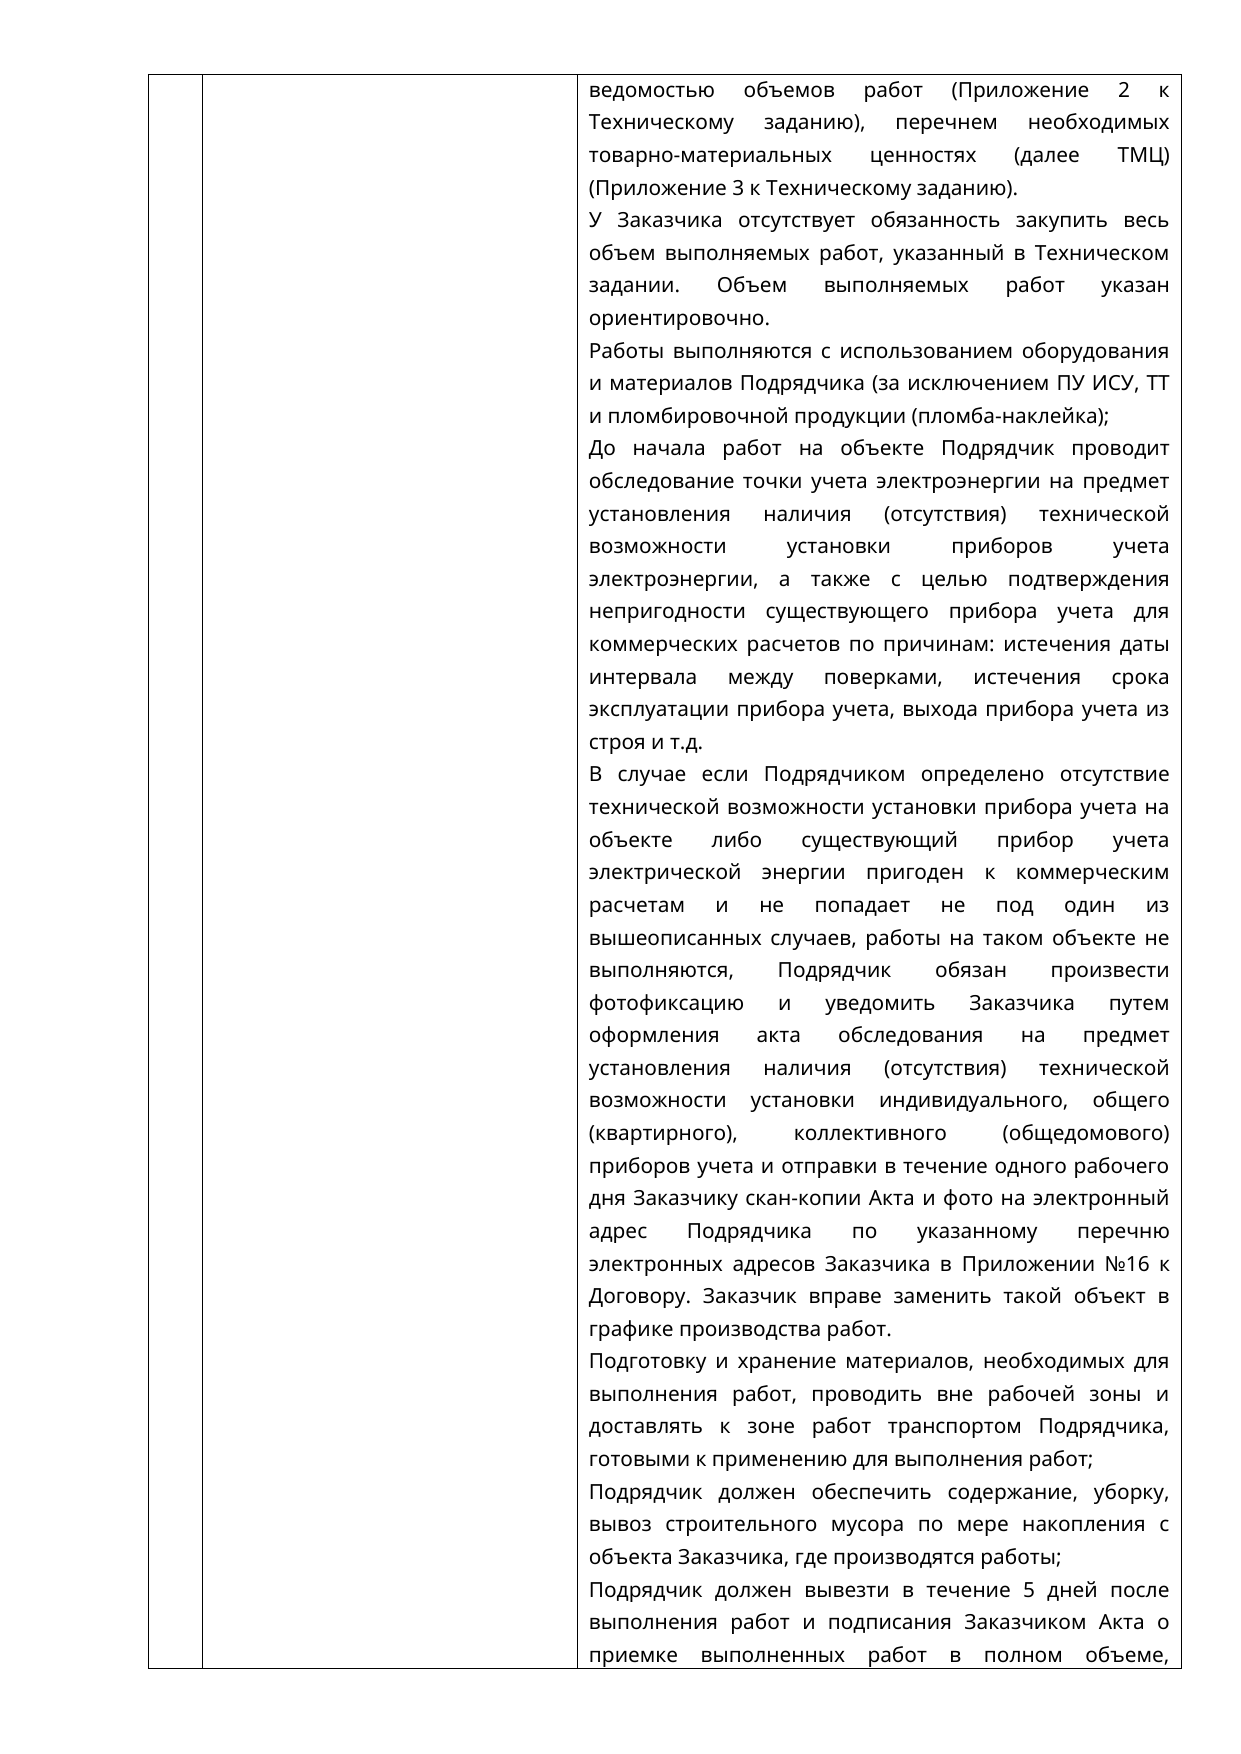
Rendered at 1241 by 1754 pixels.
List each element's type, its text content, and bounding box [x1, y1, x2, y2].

table_cell 4 [149, 75, 202, 1668]
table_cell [578, 75, 1181, 1668]
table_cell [203, 75, 577, 1668]
